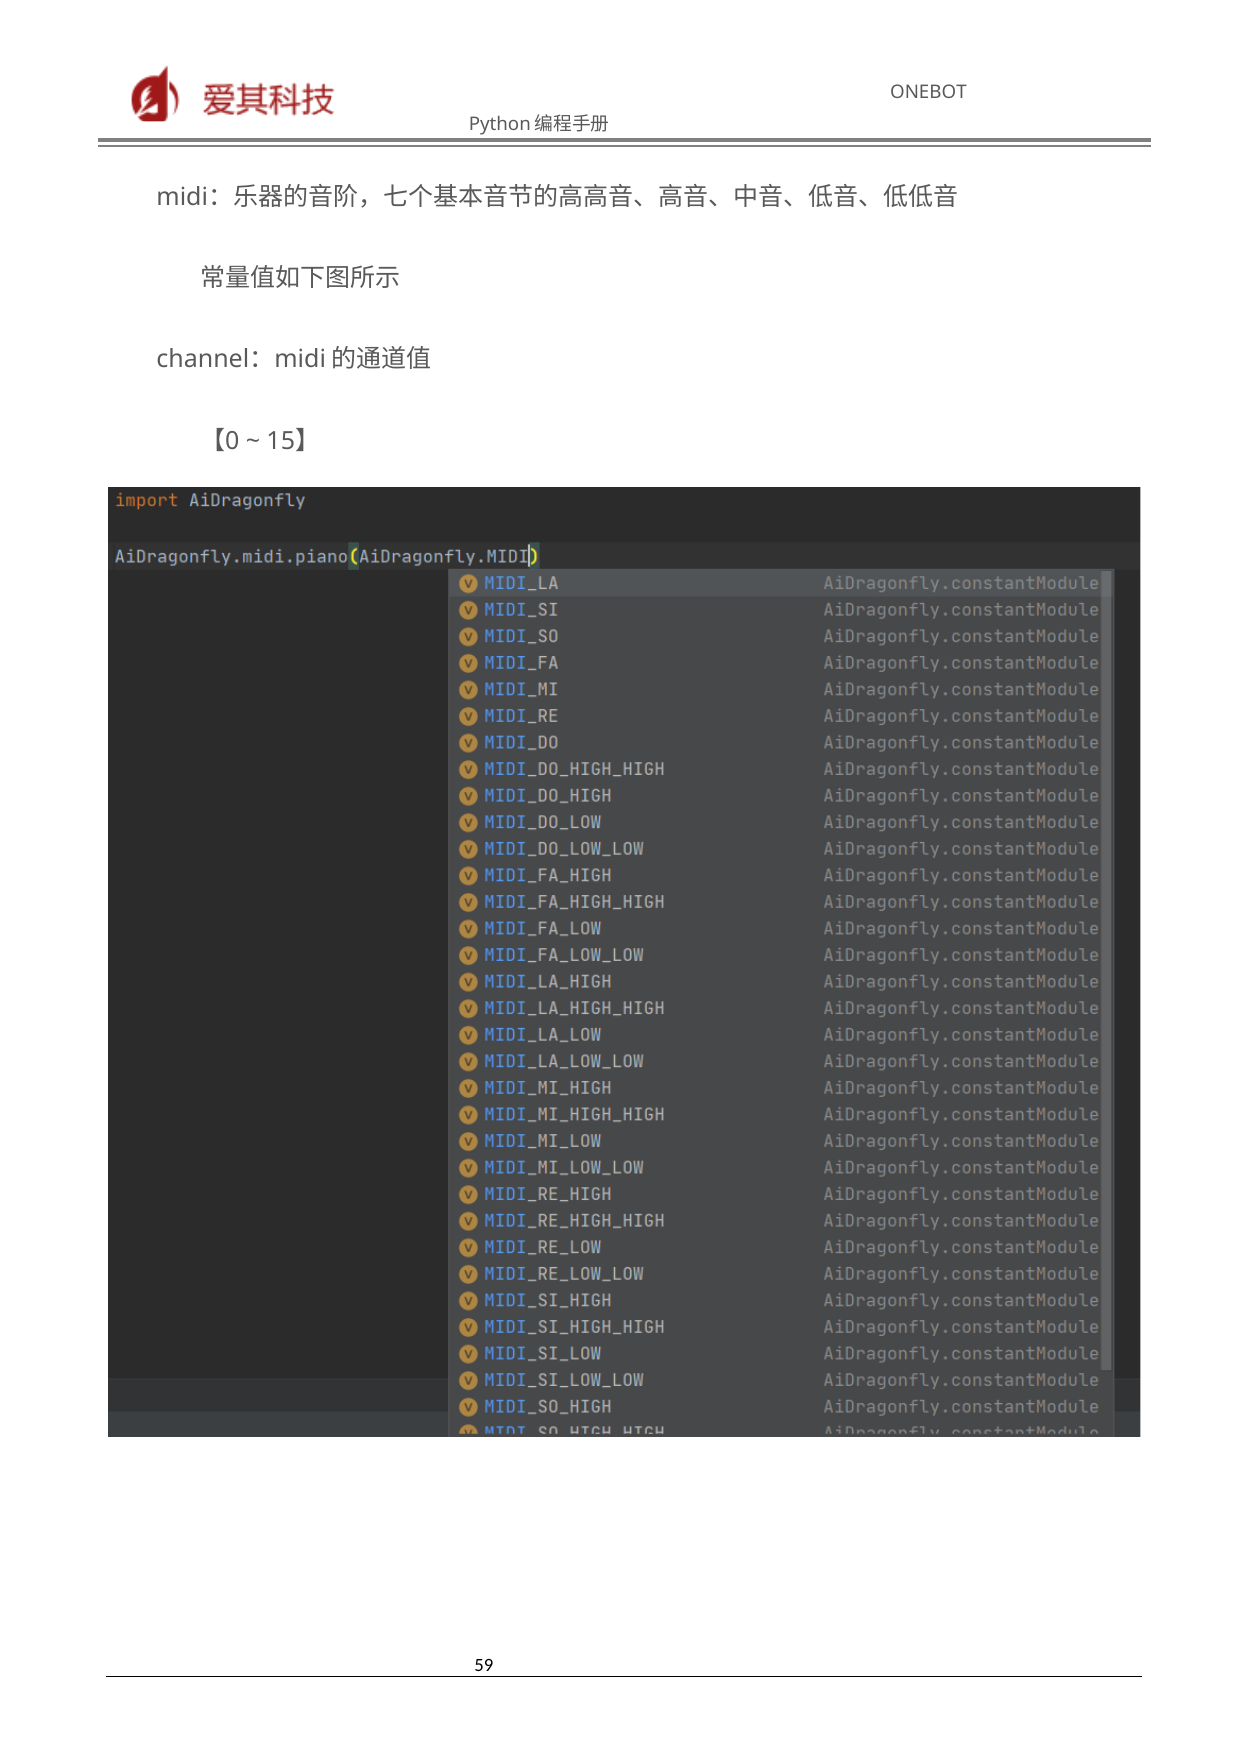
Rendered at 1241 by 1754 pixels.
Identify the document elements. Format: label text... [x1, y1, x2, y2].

text channel：midi的通道值 [106, 324, 1142, 389]
text midi：乐器的音阶，七个基本音节的高高音、高音、中音、低音、低低音 [106, 162, 1142, 227]
picture [110, 67, 339, 125]
text 【0 ~ 15】 [106, 406, 1142, 471]
picture [108, 487, 1141, 1437]
text 常量值如下图所示 [106, 243, 1142, 308]
